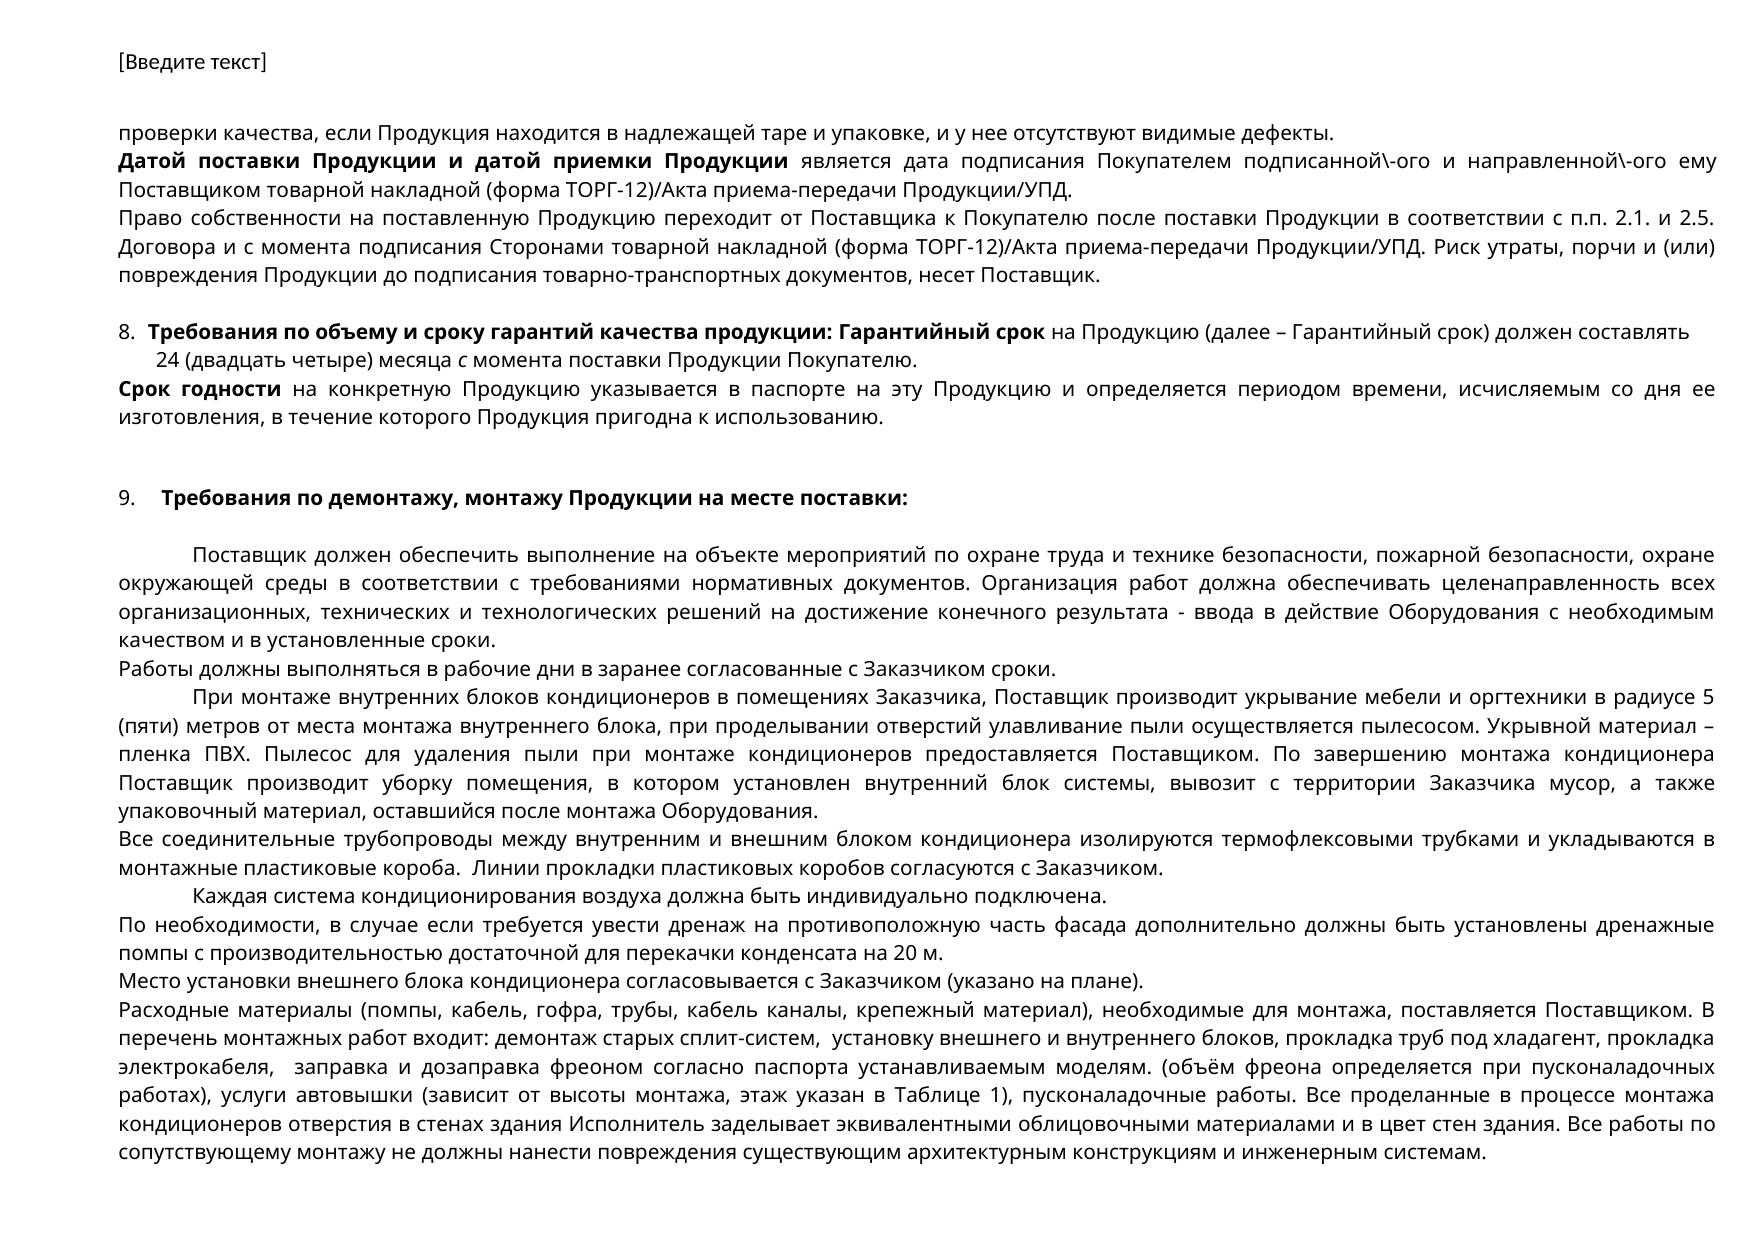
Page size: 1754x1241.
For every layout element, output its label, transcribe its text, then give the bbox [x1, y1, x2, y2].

text Расходные материалы (помпы, кабель, гофра, трубы, кабель каналы, крепежный материал), необходимые для монтажа, поставляется Поставщиком. В перечень монтажных работ входит: демонтаж старых сплит-систем, установку внешнего и внутреннего блоков, прокладка труб под хладагент, прокладка электрокабеля, заправка и дозаправка фреоном согласно паспорта устанавливаемым моделям. (объём фреона определяется при пусконаладочных работах), услуги автовышки (зависит от высоты монтажа, этаж указан в Таблице 1), пусконаладочные работы. Все проделанные в процессе монтажа кондиционеров отверстия в стенах здания Исполнитель заделывает эквивалентными облицовочными материалами и в цвет стен здания. Все работы по сопутствующему монтажу не должны нанести повреждения существующим архитектурным конструкциям и инженерным системам. [118, 995, 1717, 1166]
text Право собственности на поставленную Продукцию переходит от Поставщика к Покупателю после поставки Продукции в соответствии с п.п. 2.1. и 2.5. Договора и с момента подписания Сторонами товарной накладной (форма ТОРГ-12)/Акта приема-передачи Продукции/УПД. Риск утраты, порчи и (или) повреждения Продукции до подписания товарно-транспортных документов, несет Поставщик. [118, 203, 1717, 289]
text Работы должны выполняться в рабочие дни в заранее согласованные с Заказчиком сроки. [118, 654, 1717, 682]
list Требования по объему и сроку гарантий качества продукции: Гарантийный срок на Продукцию (далее – Гарантийный срок) должен составлять 24 (двадцать четыре) месяца с момента поставки Продукции Покупателю. [118, 317, 1717, 374]
text Все соединительные трубопроводы между внутренним и внешним блоком кондиционера изолируются термофлексовыми трубками и укладываются в монтажные пластиковые короба. Линии прокладки пластиковых коробов согласуются с Заказчиком. [118, 824, 1717, 881]
text Место установки внешнего блока кондиционера согласовывается с Заказчиком (указано на плане). [118, 967, 1717, 995]
list Требования по демонтажу, монтажу Продукции на месте поставки: [118, 483, 1717, 512]
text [118, 118, 1717, 146]
text Каждая система кондиционирования воздуха должна быть индивидуально подключена. [118, 881, 1717, 910]
text По необходимости, в случае если требуется увести дренаж на противоположную часть фасада дополнительно должны быть установлены дренажные помпы с производительностью достаточной для перекачки конденсата на 20 м. [118, 910, 1717, 967]
text Датой поставки Продукции и датой приемки Продукции является дата подписания Покупателем подписанной\-ого и направленной\-ого ему Поставщиком товарной накладной (форма ТОРГ-12)/Акта приема-передачи Продукции/УПД. [118, 146, 1717, 203]
text Срок годности на конкретную Продукцию указывается в паспорте на эту Продукцию и определяется периодом времени, исчисляемым со дня ее изготовления, в течение которого Продукция пригодна к использованию. [118, 374, 1717, 431]
text Поставщик должен обеспечить выполнение на объекте мероприятий по охране труда и технике безопасности, пожарной безопасности, охране окружающей среды в соответствии с требованиями нормативных документов. Организация работ должна обеспечивать целенаправленность всех организационных, технических и технологических решений на достижение конечного результата - ввода в действие Оборудования с необходимым качеством и в установленные сроки. [118, 540, 1717, 654]
text При монтаже внутренних блоков кондиционеров в помещениях Заказчика, Поставщик производит укрывание мебели и оргтехники в радиусе 5 (пяти) метров от места монтажа внутреннего блока, при проделывании отверстий улавливание пыли осуществляется пылесосом. Укрывной материал – пленка ПВХ. Пылесос для удаления пыли при монтаже кондиционеров предоставляется Поставщиком. По завершению монтажа кондиционера Поставщик производит уборку помещения, в котором установлен внутренний блок системы, вывозит с территории Заказчика мусор, а также упаковочный материал, оставшийся после монтажа Оборудования. [118, 682, 1717, 824]
